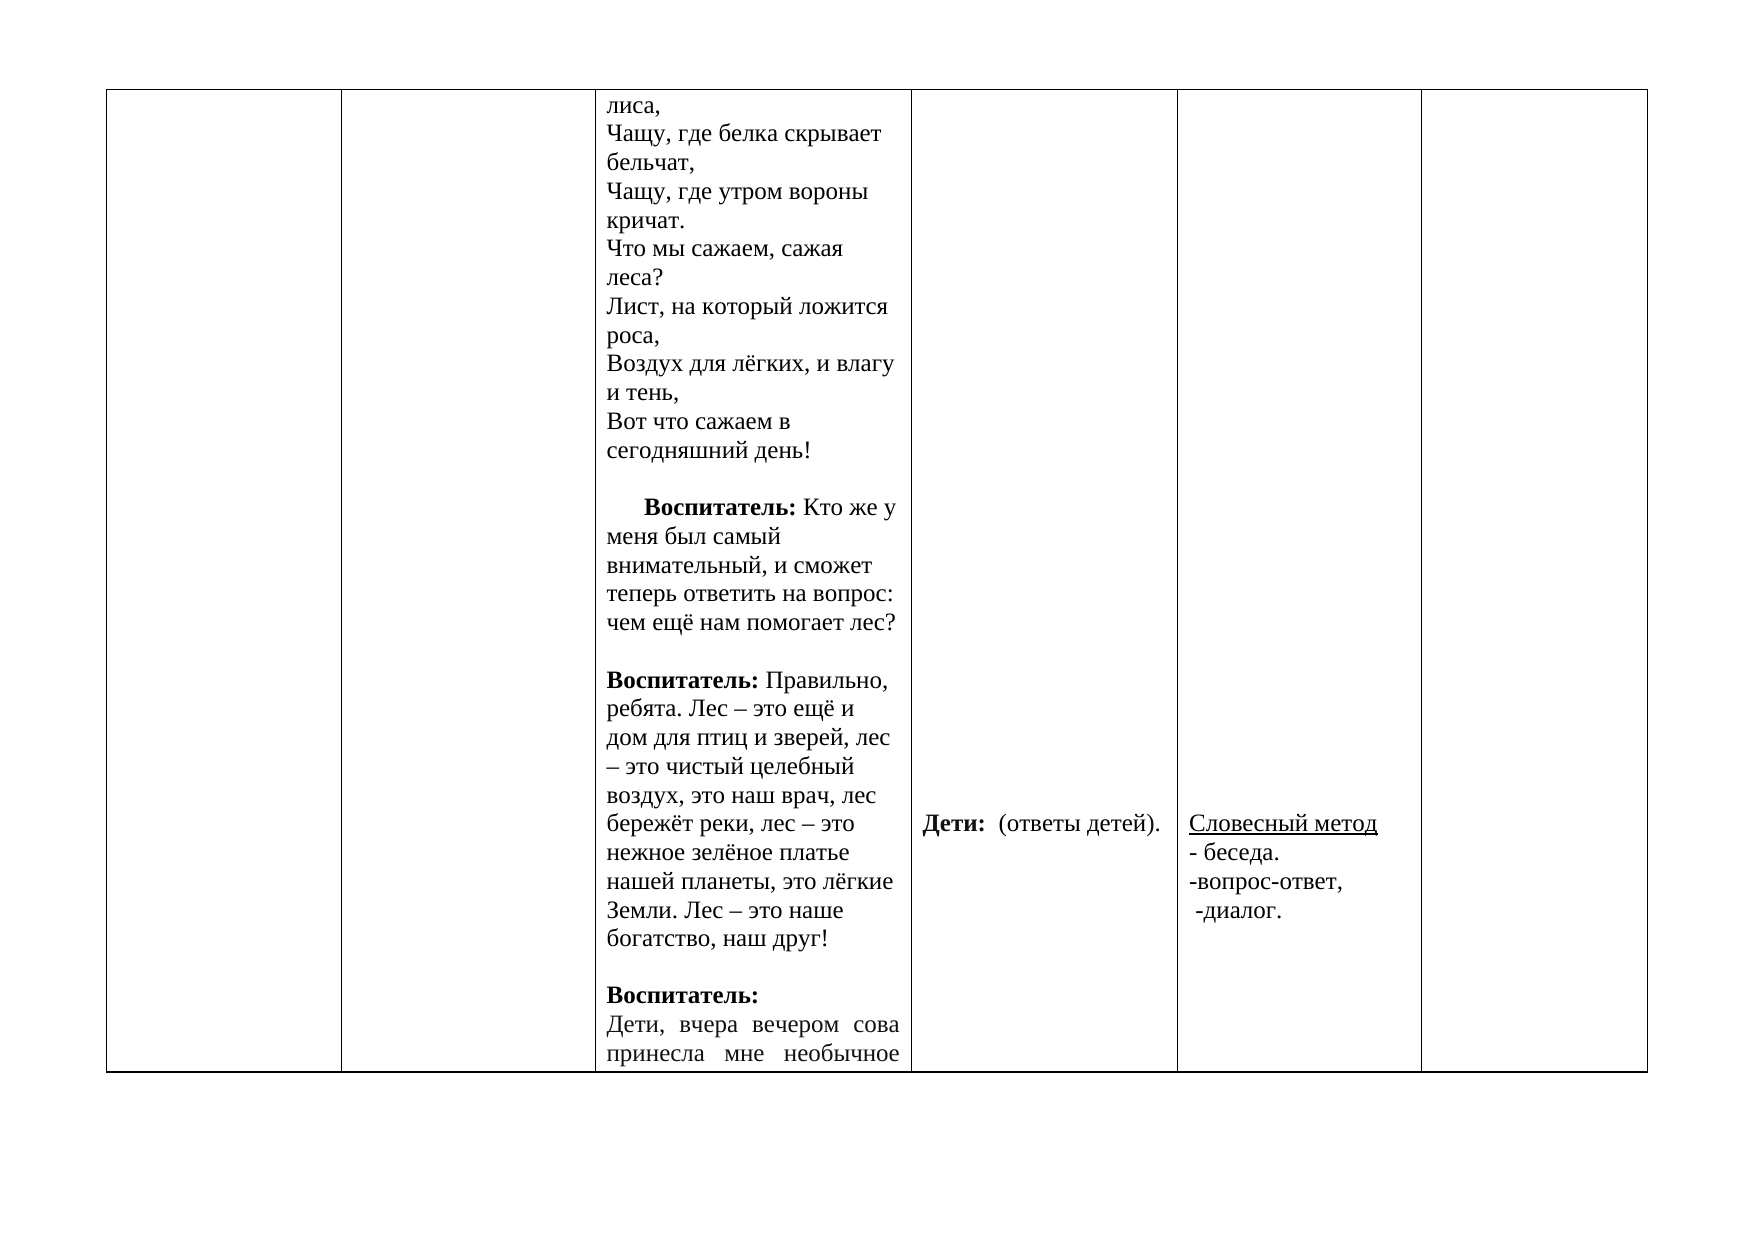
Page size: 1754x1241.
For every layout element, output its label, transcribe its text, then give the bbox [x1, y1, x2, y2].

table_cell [342, 90, 595, 1071]
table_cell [912, 90, 1177, 1071]
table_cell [1178, 90, 1421, 1071]
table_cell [1422, 90, 1647, 1071]
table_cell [107, 90, 341, 1071]
